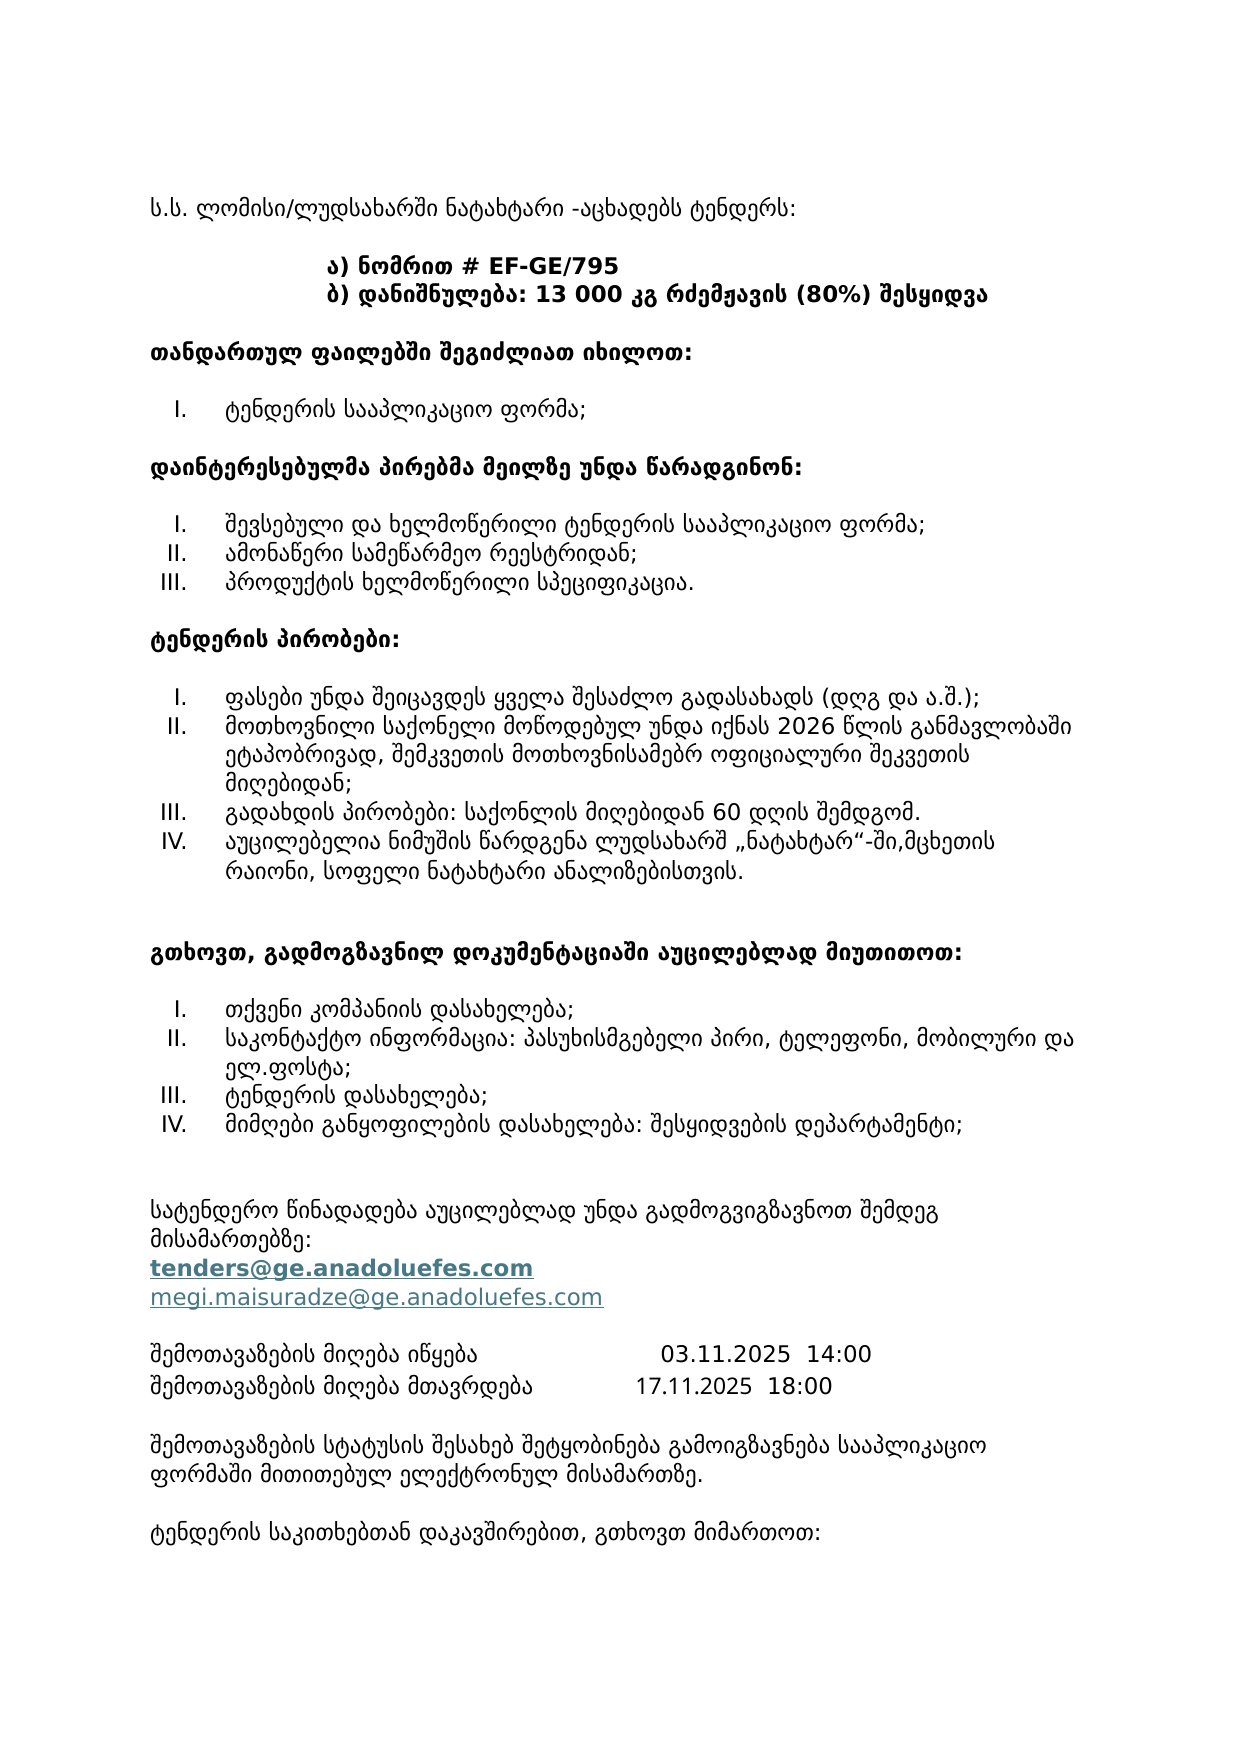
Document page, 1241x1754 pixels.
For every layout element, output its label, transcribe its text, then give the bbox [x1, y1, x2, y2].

list ფასები უნდა შეიცავდეს ყველა შესაძლო გადასახადს (დღგ და ა.შ.); [187, 684, 1090, 711]
list მიმღები განყოფილების დასახელება: შესყიდვების დეპარტამენტი; [187, 1111, 1090, 1138]
list საკონტაქტო ინფორმაცია: პასუხისმგებელი პირი, ტელეფონი, მობილური და ელ.ფოსტა; [187, 1025, 1090, 1080]
text ს.ს. ლომისი/ლუდსახარში ნატახტარი -აცხადებს ტენდერს: [150, 195, 1090, 222]
text შემოთავაზების მიღება იწყება 03.11.2025 14:00 [150, 1341, 1090, 1368]
text შემოთავაზების მიღება მთავრდება 17.11.2025 18:00 [150, 1370, 1090, 1401]
text გთხოვთ, გადმოგზავნილ დოკუმენტაციაში აუცილებლად მიუთითოთ: [150, 939, 1090, 965]
text ტენდერის პირობები: [150, 627, 1090, 653]
text ბ) დანიშნულება: 13 000 კგ რძემჟავის (80%) შესყიდვა [150, 282, 1090, 308]
text დაინტერესებულმა პირებმა მეილზე უნდა წარადგინონ: [150, 454, 1090, 481]
list ტენდერის სააპლიკაციო ფორმა; [187, 397, 1090, 423]
text შემოთავაზების სტატუსის შესახებ შეტყობინება გამოიგზავნება სააპლიკაციო ფორმაში მითითებულ ელექტრონულ მისამართზე. [150, 1432, 1090, 1488]
list გადახდის პირობები: საქონლის მიღებიდან 60 დღის შემდგომ. [187, 799, 1090, 826]
text სატენდერო წინადადება აუცილებლად უნდა გადმოგვიგზავნოთ შემდეგ მისამართებზე: [150, 1197, 1090, 1253]
text tenders@ge.anadoluefes.com megi.maisuradze@ge.anadoluefes.com [150, 1255, 1090, 1310]
text ტენდერის საკითხებთან დაკავშირებით, გთხოვთ მიმართოთ: [150, 1519, 1090, 1545]
list აუცილებელია ნიმუშის წარდგენა ლუდსახარშ „ნატახტარ“-ში,მცხეთის რაიონი, სოფელი ნატახტარი ანალიზებისთვის. [187, 828, 1090, 885]
text თანდართულ ფაილებში შეგიძლიათ იხილოთ: [150, 339, 1090, 366]
list ტენდერის დასახელება; [187, 1082, 1090, 1109]
text ა) ნომრით # EF-GE/795 [150, 253, 1090, 279]
list პროდუქტის ხელმოწერილი სპეციფიკაცია. [187, 569, 1090, 596]
list შევსებული და ხელმოწერილი ტენდერის სააპლიკაციო ფორმა; [187, 512, 1090, 538]
list თქვენი კომპანიის დასახელება; [187, 996, 1090, 1023]
list მოთხოვნილი საქონელი მოწოდებულ უნდა იქნას 2026 წლის განმავლობაში ეტაპობრივად, შემკვეთის მოთხოვნისამებრ ოფიციალური შეკვეთის მიღებიდან; [187, 713, 1090, 797]
list ამონაწერი სამეწარმეო რეესტრიდან; [187, 540, 1090, 567]
